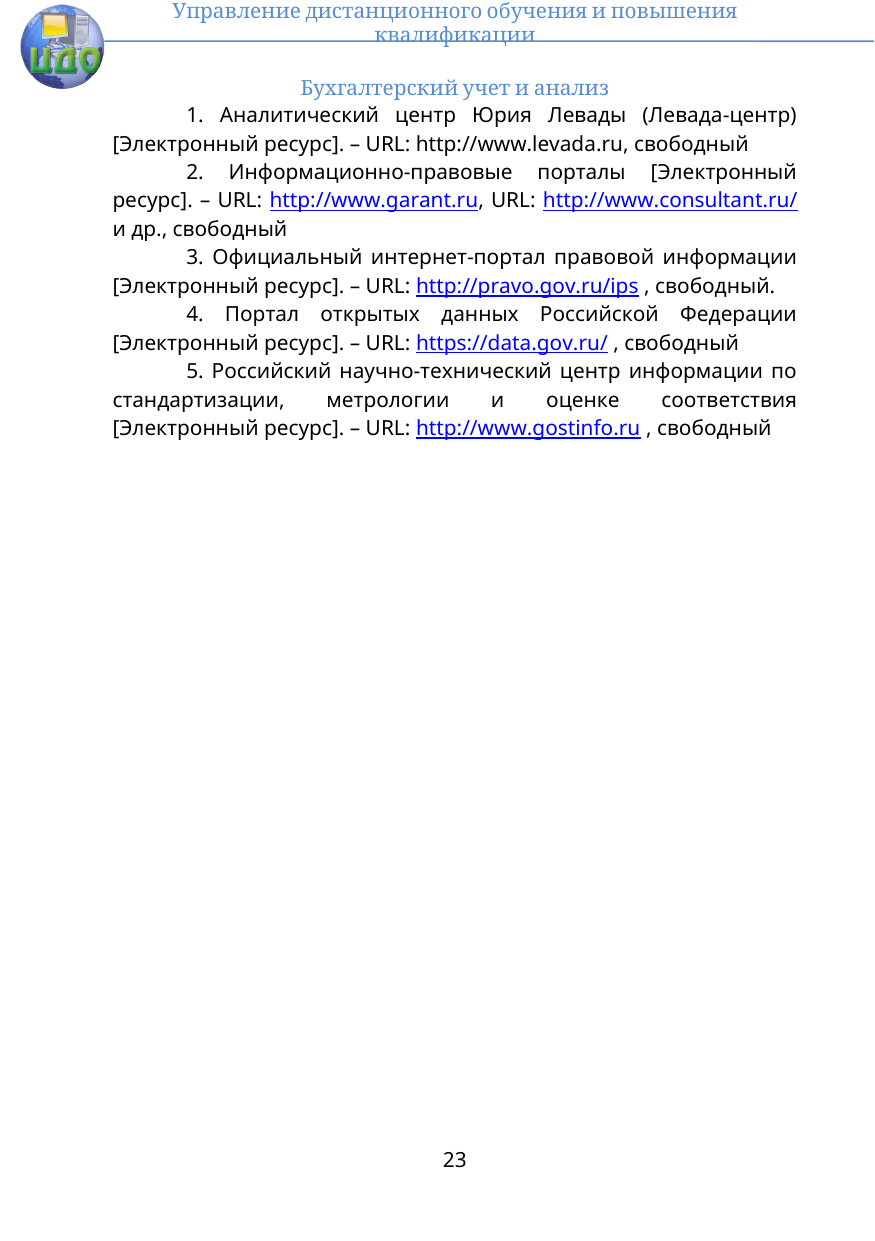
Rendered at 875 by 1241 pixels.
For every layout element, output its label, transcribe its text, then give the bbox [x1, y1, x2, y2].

text 5. Российский научно-технический центр информации по стандартизации, метрологии и оценке соответствия [Электронный ресурс]. – URL: http://www.gostinfo.ru , свободный [112, 356, 797, 442]
text 1. Аналитический центр Юрия Левады (Левада-центр) [Электронный ресурс]. – URL: http://www.levada.ru, свободный [112, 100, 797, 157]
picture [20, 4, 105, 89]
text 3. Официальный интернет-портал правовой информации [Электронный ресурс]. – URL: http://pravo.gov.ru/ips , свободный. [112, 242, 797, 299]
text 4. Портал открытых данных Российской Федерации [Электронный ресурс]. – URL: https://data.gov.ru/ , свободный [112, 299, 797, 356]
text 2. Информационно-правовые порталы [Электронный ресурс]. – URL: http://www.garant.ru, URL: http://www.consultant.ru/ и др., свободный [112, 157, 797, 242]
